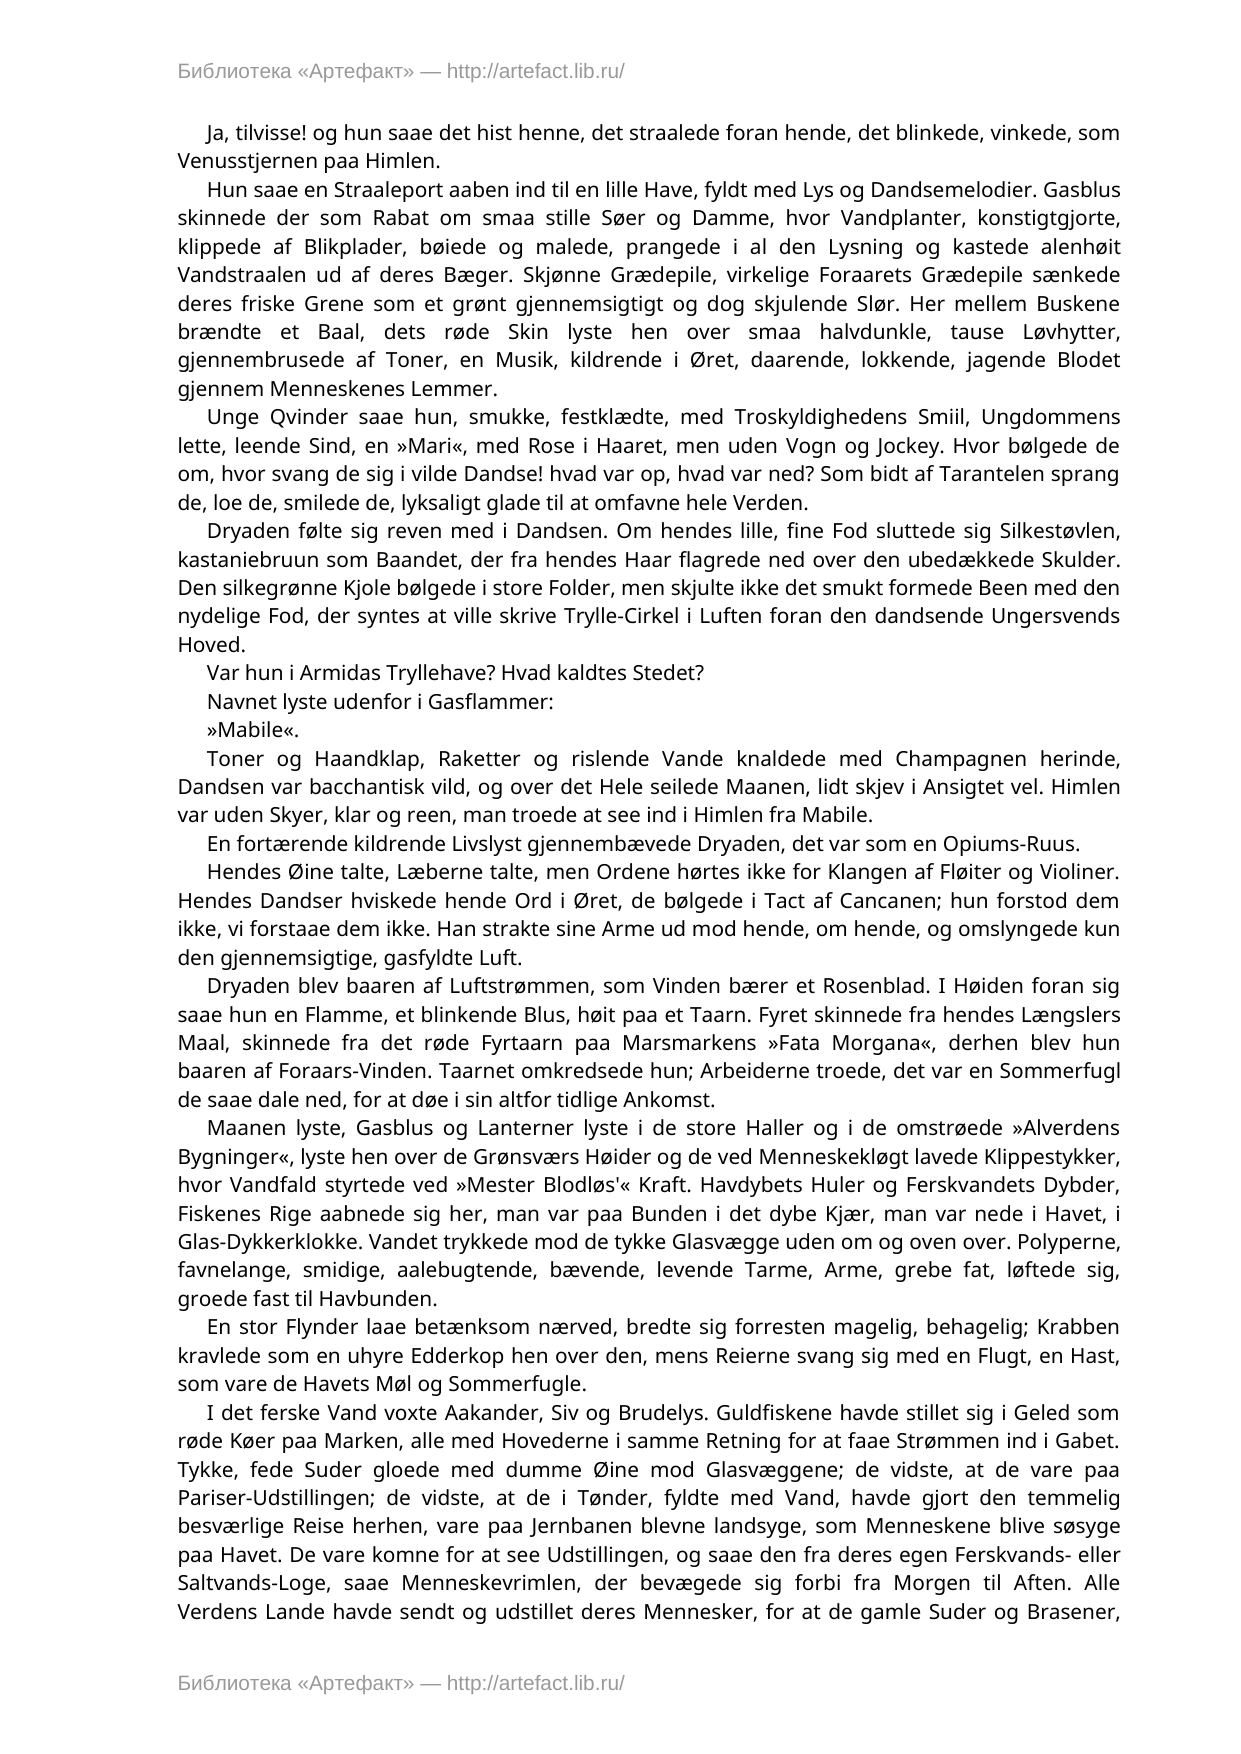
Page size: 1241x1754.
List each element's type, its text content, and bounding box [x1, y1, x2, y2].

text Var hun i Armidas Tryllehave? Hvad kaldtes Stedet? [177, 658, 1122, 687]
text En stor Flynder laae betænksom nærved, bredte sig forresten magelig, behagelig; Krabben kravlede som en uhyre Edderkop hen over den, mens Reierne svang sig med en Flugt, en Hast, som vare de Havets Møl og Sommerfugle. [177, 1312, 1122, 1398]
text Dryaden blev baaren af Luftstrømmen, som Vinden bærer et Rosenblad. I Høiden foran sig saae hun en Flamme, et blinkende Blus, høit paa et Taarn. Fyret skinnede fra hendes Længslers Maal, skinnede fra det røde Fyrtaarn paa Marsmarkens »Fata Morgana«, derhen blev hun baaren af Foraars-Vinden. Taarnet omkredsede hun; Arbeiderne troede, det var en Sommerfugl de saae dale ned, for at døe i sin altfor tidlige Ankomst. [177, 971, 1122, 1113]
text Hendes Øine talte, Læberne talte, men Ordene hørtes ikke for Klangen af Fløiter og Violiner. Hendes Dandser hviskede hende Ord i Øret, de bølgede i Tact af Cancanen; hun forstod dem ikke, vi forstaae dem ikke. Han strakte sine Arme ud mod hende, om hende, og omslyngede kun den gjennemsigtige, gasfyldte Luft. [177, 857, 1122, 971]
text Unge Qvinder saae hun, smukke, festklædte, med Troskyldighedens Smiil, Ungdommens lette, leende Sind, en »Mari«, med Rose i Haaret, men uden Vogn og Jockey. Hvor bølgede de om, hvor svang de sig i vilde Dandse! hvad var op, hvad var ned? Som bidt af Tarantelen sprang de, loe de, smilede de, lyksaligt glade til at omfavne hele Verden. [177, 402, 1122, 516]
text Dryaden følte sig reven med i Dandsen. Om hendes lille, fine Fod sluttede sig Silkestøvlen, kastaniebruun som Baandet, der fra hendes Haar flagrede ned over den ubedækkede Skulder. Den silkegrønne Kjole bølgede i store Folder, men skjulte ikke det smukt formede Been med den nydelige Fod, der syntes at ville skrive Trylle-Cirkel i Luften foran den dandsende Ungersvends Hoved. [177, 516, 1122, 658]
text »Mabile«. [177, 715, 1122, 744]
text Ja, tilvisse! og hun saae det hist henne, det straalede foran hende, det blinkede, vinkede, som Venusstjernen paa Himlen. [177, 118, 1122, 175]
text Navnet lyste udenfor i Gasflammer: [177, 687, 1122, 715]
text En fortærende kildrende Livslyst gjennembævede Dryaden, det var som en Opiums-Ruus. [177, 829, 1122, 857]
text Maanen lyste, Gasblus og Lanterner lyste i de store Haller og i de omstrøede »Alverdens Bygninger«, lyste hen over de Grønsværs Høider og de ved Menneskekløgt lavede Klippestykker, hvor Vandfald styrtede ved »Mester Blodløs'« Kraft. Havdybets Huler og Ferskvandets Dybder, Fiskenes Rige aabnede sig her, man var paa Bunden i det dybe Kjær, man var nede i Havet, i Glas-Dykkerklokke. Vandet trykkede mod de tykke Glasvægge uden om og oven over. Polyperne, favnelange, smidige, aalebugtende, bævende, levende Tarme, Arme, grebe fat, løftede sig, groede fast til Havbunden. [177, 1113, 1122, 1312]
text Toner og Haandklap, Raketter og rislende Vande knaldede med Champagnen herinde, Dandsen var bacchantisk vild, og over det Hele seilede Maanen, lidt skjev i Ansigtet vel. Himlen var uden Skyer, klar og reen, man troede at see ind i Himlen fra Mabile. [177, 744, 1122, 829]
text Hun saae en Straaleport aaben ind til en lille Have, fyldt med Lys og Dandsemelodier. Gasblus skinnede der som Rabat om smaa stille Søer og Damme, hvor Vandplanter, konstigtgjorte, klippede af Blikplader, bøiede og malede, prangede i al den Lysning og kastede alenhøit Vandstraalen ud af deres Bæger. Skjønne Grædepile, virkelige Foraarets Grædepile sænkede deres friske Grene som et grønt gjennemsigtigt og dog skjulende Slør. Her mellem Buskene brændte et Baal, dets røde Skin lyste hen over smaa halvdunkle, tause Løvhytter, gjennembrusede af Toner, en Musik, kildrende i Øret, daarende, lokkende, jagende Blodet gjennem Menneskenes Lemmer. [177, 175, 1122, 402]
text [177, 1398, 1122, 1625]
